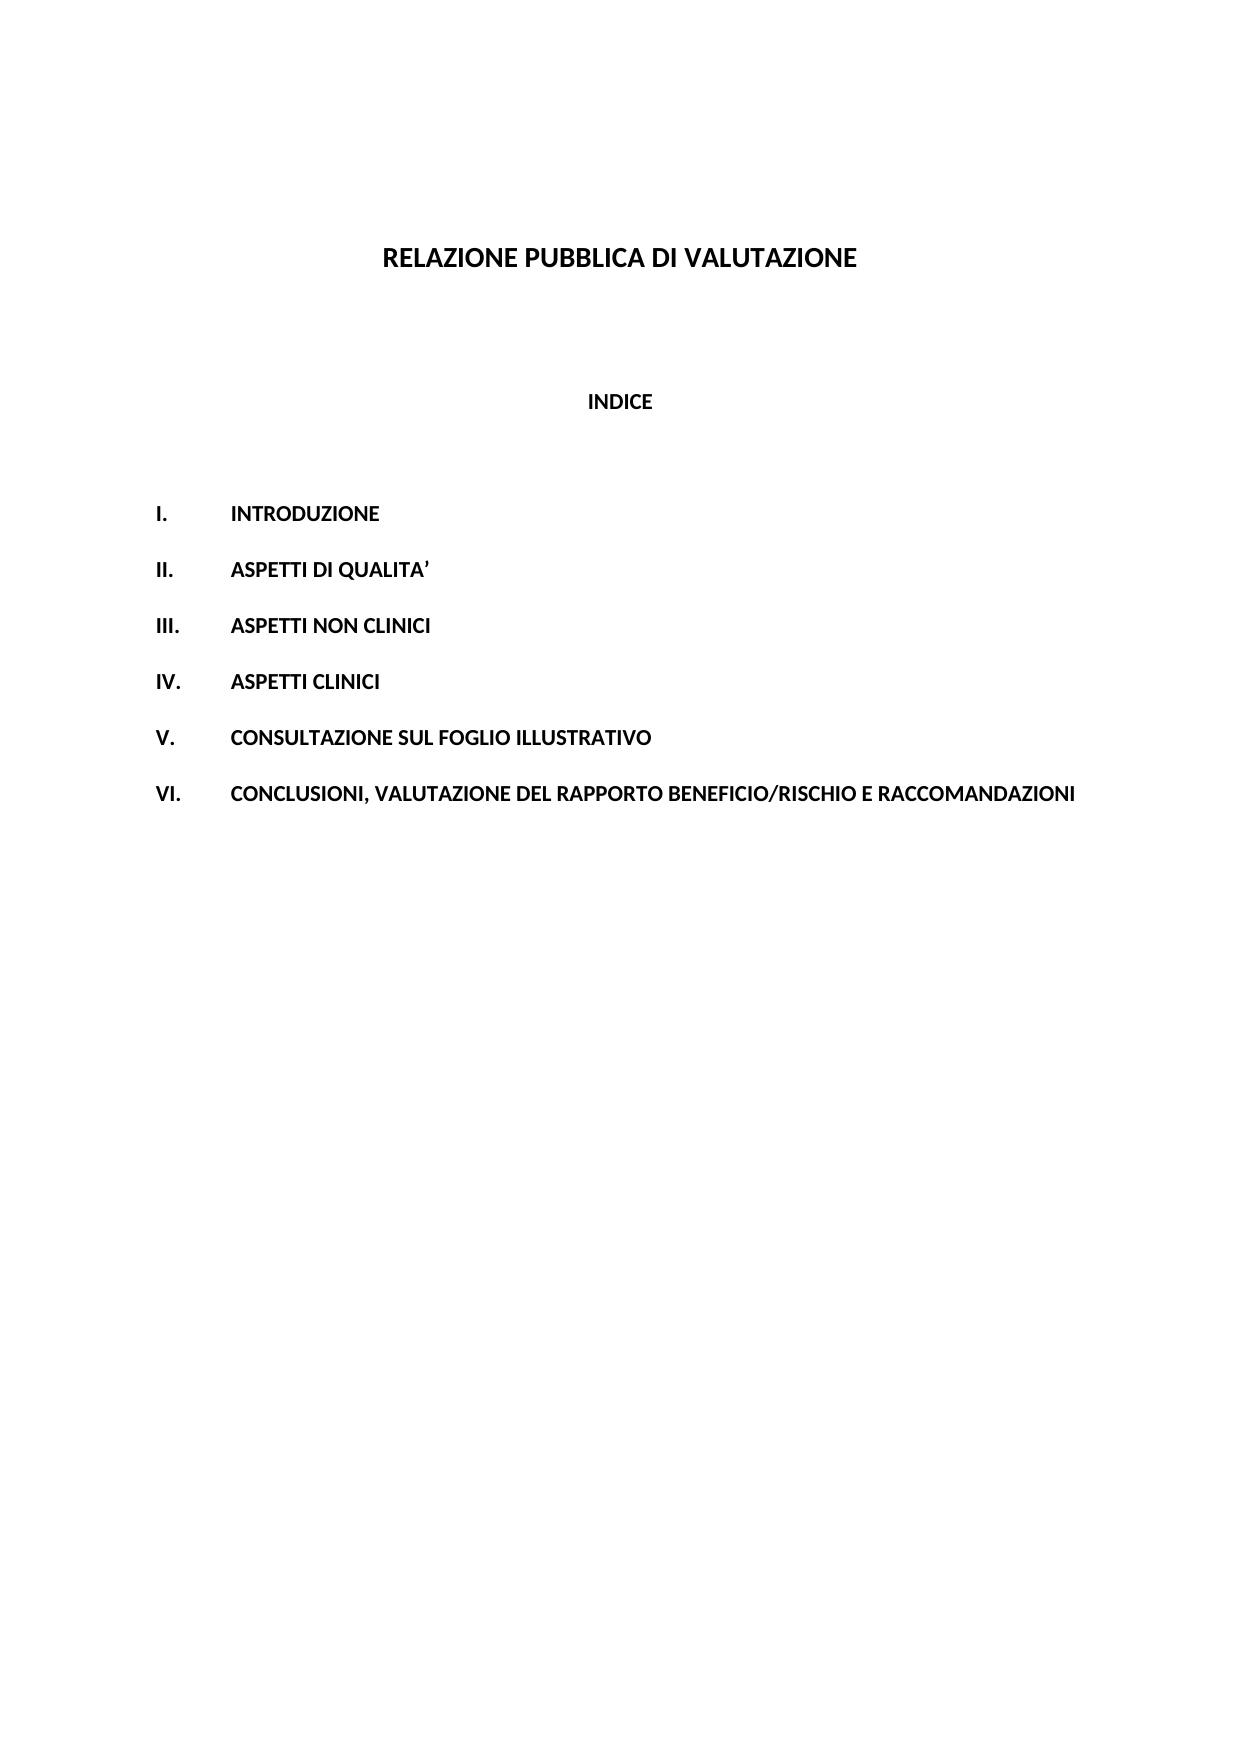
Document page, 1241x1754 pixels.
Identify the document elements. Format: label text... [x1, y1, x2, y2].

text INDICE [118, 387, 1122, 415]
text RELAZIONE PUBBLICA DI VALUTAZIONE [118, 239, 1122, 275]
list ASPETTI NON CLINICI [156, 611, 1122, 639]
list CONCLUSIONI, VALUTAZIONE DEL RAPPORTO BENEFICIO/RISCHIO E RACCOMANDAZIONI [156, 779, 1122, 807]
list ASPETTI DI QUALITA’ [156, 555, 1122, 583]
list INTRODUZIONE [156, 499, 1122, 527]
list ASPETTI CLINICI [156, 667, 1122, 695]
list CONSULTAZIONE SUL FOGLIO ILLUSTRATIVO [156, 723, 1122, 751]
